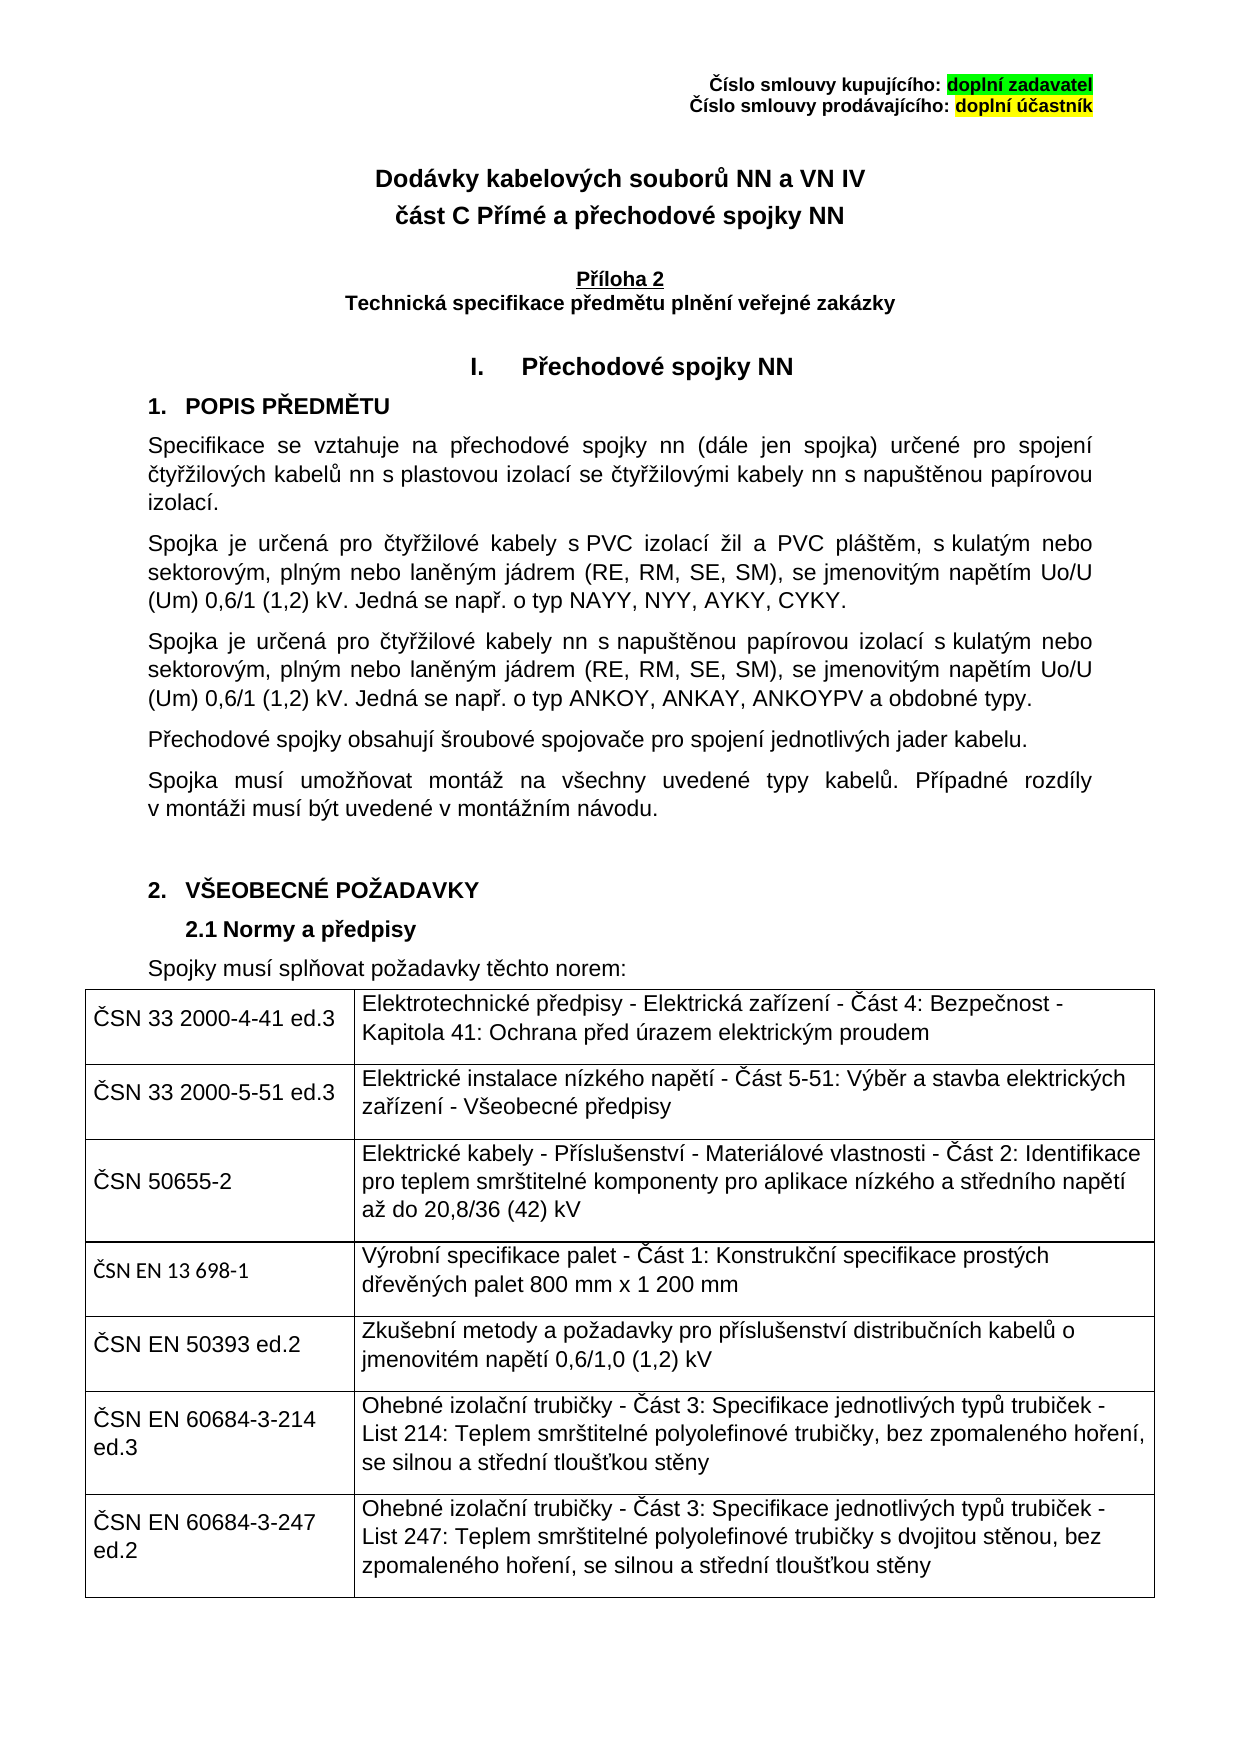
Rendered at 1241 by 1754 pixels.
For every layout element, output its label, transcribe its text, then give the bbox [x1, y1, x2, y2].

table_cell Ohebné izolační trubičky - Část 3: Specifikace jednotlivých typů trubiček - List 247: Teplem smrštitelné polyolefinové trubičky s dvojitou stěnou, bez zpomaleného hoření, se silnou a střední tloušťkou stěny [355, 1495, 1154, 1597]
table_cell Ohebné izolační trubičky - Část 3: Specifikace jednotlivých typů trubiček - List 214: Teplem smrštitelné polyolefinové trubičky, bez zpomaleného hoření, se silnou a střední tloušťkou stěny [355, 1392, 1154, 1494]
text Spojky musí splňovat požadavky těchto norem: [148, 954, 1093, 981]
text Spojka je určená pro čtyřžilové kabely nn s napuštěnou papírovou izolací s kulatým nebo sektorovým, plným nebo laněným jádrem (RE, RM, SE, SM), se jmenovitým napětím Uo/U (Um) 0,6/1 (1,2) kV. Jedná se např. o typ ANKOY, ANKAY, ANKOYPV a obdobné typy. [148, 628, 1093, 711]
text Spojka je určená pro čtyřžilové kabely s PVC izolací žil a PVC pláštěm, s kulatým nebo sektorovým, plným nebo laněným jádrem (RE, RM, SE, SM), se jmenovitým napětím Uo/U (Um) 0,6/1 (1,2) kV. Jedná se např. o typ NAYY, NYY, AYKY, CYKY. [148, 530, 1093, 613]
table_cell ČSN EN 13 698-1 [86, 1243, 354, 1316]
text Specifikace se vztahuje na přechodové spojky nn (dále jen spojka) určené pro spojení čtyřžilových kabelů nn s plastovou izolací se čtyřžilovými kabely nn s napuštěnou papírovou izolací. [148, 432, 1093, 515]
subtitle Popis předmětu [148, 393, 1093, 420]
text Spojka musí umožňovat montáž na všechny uvedené typy kabelů. Případné rozdíly v montáži musí být uvedené v montážním návodu. [148, 767, 1093, 821]
table_cell Elektrické instalace nízkého napětí - Část 5-51: Výběr a stavba elektrických zařízení - Všeobecné předpisy [355, 1065, 1154, 1138]
text Příloha 2 [148, 267, 1093, 291]
table_cell Zkušební metody a požadavky pro příslušenství distribučních kabelů o jmenovitém napětí 0,6/1,0 (1,2) kV [355, 1317, 1154, 1391]
table_header Elektrotechnické předpisy - Elektrická zařízení - Část 4: Bezpečnost - Kapitola 41: Ochrana před úrazem elektrickým proudem [355, 990, 1154, 1064]
table_cell ČSN 50655-2 [86, 1140, 354, 1241]
text Přechodové spojky obsahují šroubové spojovače pro spojení jednotlivých jader kabelu. [148, 726, 1093, 752]
list Přechodové spojky NN [185, 352, 1093, 381]
table_cell ČSN EN 50393 ed.2 [86, 1317, 354, 1391]
table_cell Elektrické kabely - Příslušenství - Materiálové vlastnosti - Část 2: Identifikace pro teplem smrštitelné komponenty pro aplikace nízkého a středního napětí až do 20,8/36 (42) kV [355, 1140, 1154, 1241]
subtitle Normy a předpisy [185, 916, 1093, 942]
table_cell Výrobní specifikace palet - Část 1: Konstrukční specifikace prostých dřevěných palet 800 mm x 1 200 mm [355, 1243, 1154, 1316]
subtitle Všeobecné požadavky [148, 877, 1093, 903]
table_cell ČSN 33 2000-5-51 ed.3 [86, 1065, 354, 1138]
table_header ČSN 33 2000-4-41 ed.3 [86, 990, 354, 1064]
table_cell ČSN EN 60684-3-247 ed.2 [86, 1495, 354, 1597]
text Technická specifikace předmětu plnění veřejné zakázky [148, 291, 1093, 314]
table_cell ČSN EN 60684-3-214 ed.3 [86, 1392, 354, 1494]
